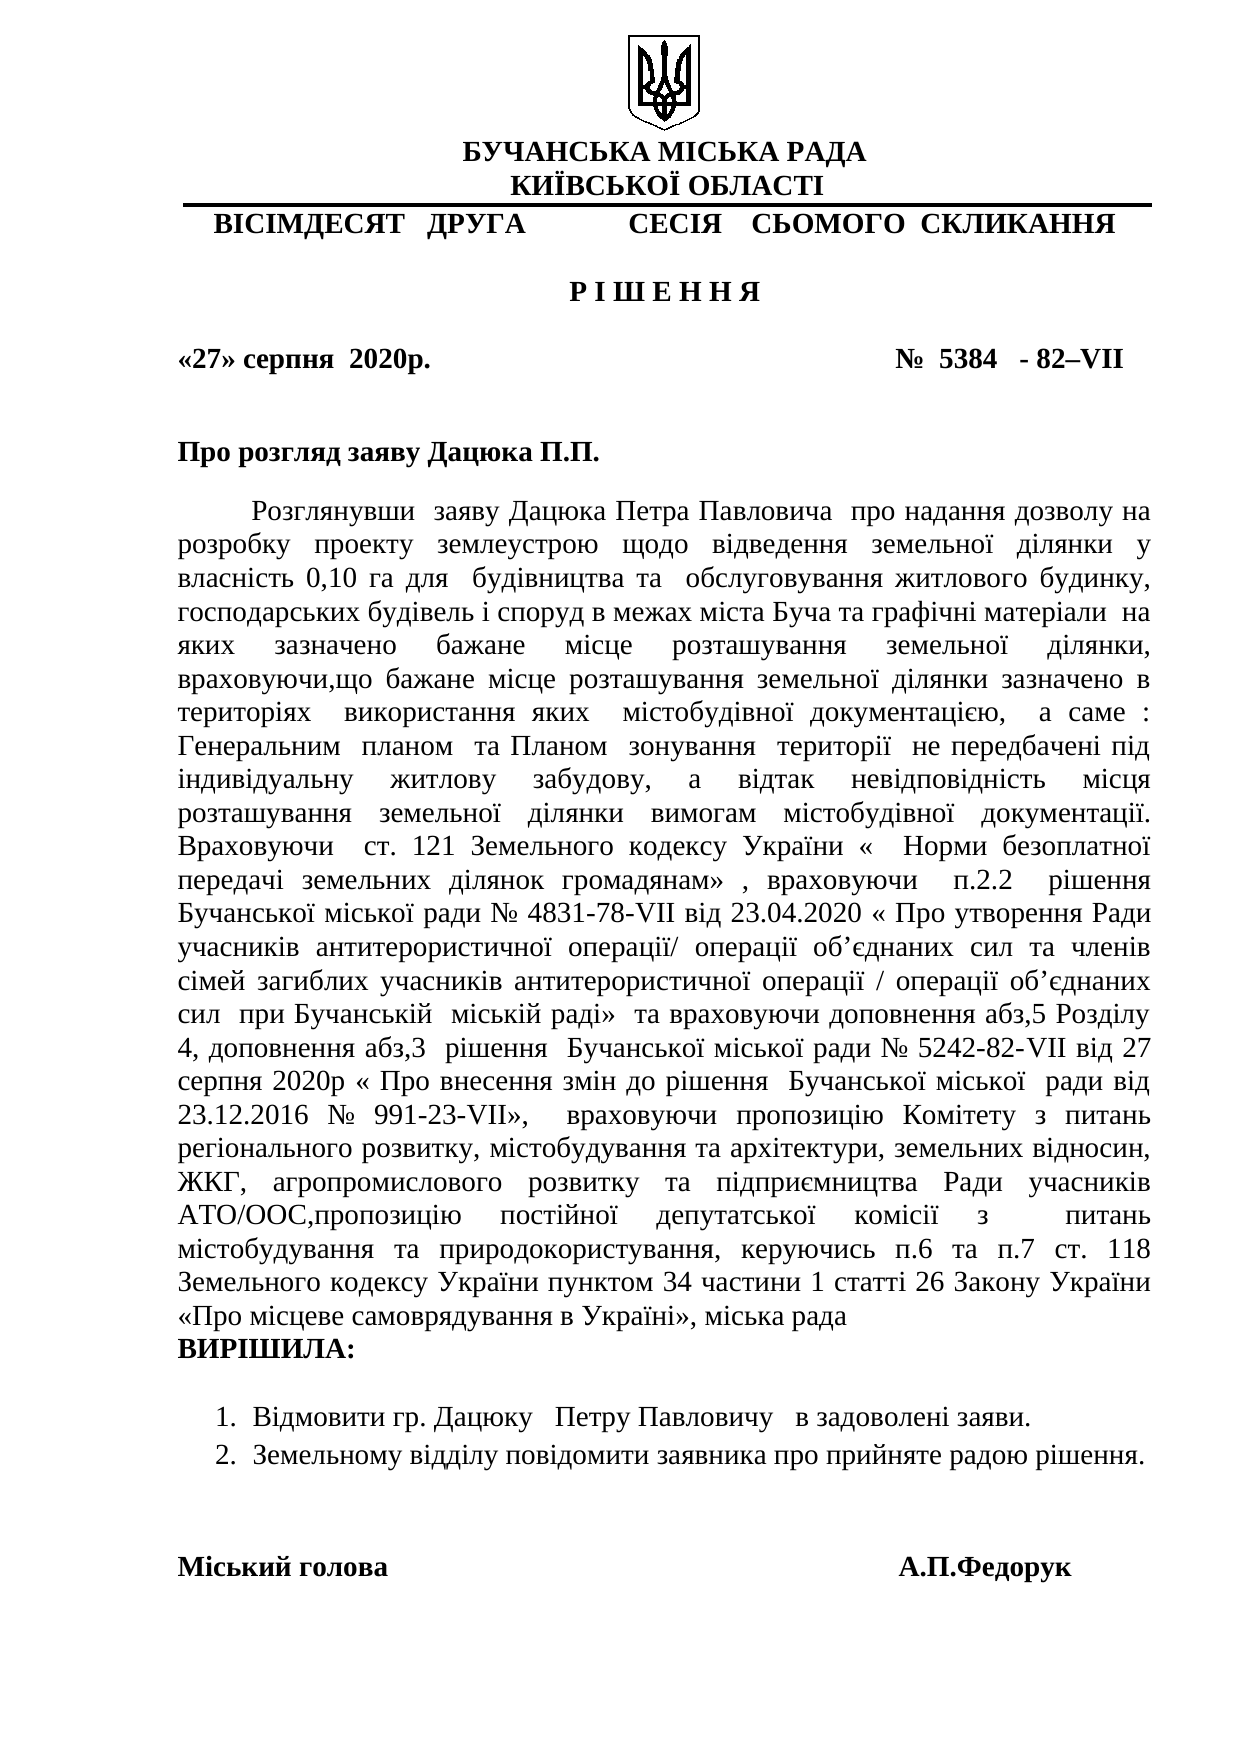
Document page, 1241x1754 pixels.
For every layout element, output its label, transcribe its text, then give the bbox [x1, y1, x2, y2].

text БУЧАНСЬКА МІСЬКА РАДА [177, 134, 1152, 168]
list Земельному відділу повідомити заявника про прийняте радою рішення. [215, 1437, 1152, 1471]
text Міський голова А.П.Федорук [177, 1549, 1152, 1583]
text ВИРІШИЛА: [177, 1332, 1152, 1365]
text КИЇВСЬКОЇ ОБЛАСТІ [183, 168, 1152, 203]
list Відмовити гр. Дацюку Петру Павловичу в задоволені заяви. [215, 1399, 1152, 1432]
text ВІСІМДЕСЯТ ДРУГА СЕСІЯ СЬОМОГО СКЛИКАННЯ [177, 207, 1152, 240]
text «27» серпня 2020р. № 5384 - 82–VІІ [177, 341, 1152, 374]
text Р І Ш Е Н Н Я [177, 274, 1152, 307]
text Розглянувши заяву Дацюка Петра Павловича про надання дозволу на розробку проекту землеустрою щодо відведення земельної ділянки у власність 0,10 га для будівництва та обслуговування житлового будинку, господарських будівель і споруд в межах міста Буча та графічні матеріали на яких зазначено бажане місце розташування земельної ділянки, враховуючи,що бажане місце розташування земельної ділянки зазначено в територіях використання яких містобудівної документацією, а саме : Генеральним планом та Планом зонування території не передбачені під індивідуальну житлову забудову, а відтак невідповідність місця розташування земельної ділянки вимогам містобудівної документації. Враховуючи ст. 121 Земельного кодексу України « Норми безоплатної передачі земельних ділянок громадянам» , враховуючи п.2.2 рішення Бучанської міської ради № 4831-78-VІІ від 23.04.2020 « Про утворення Ради учасників антитерористичної операції/ операції об’єднаних сил та членів сімей загиблих учасників антитерористичної операції / операції об’єднаних сил при Бучанській міській раді» та враховуючи доповнення абз,5 Розділу 4, доповнення абз,3 рішення Бучанської міської ради № 5242-82-VІІ від 27 серпня 2020р « Про внесення змін до рішення Бучанської міської ради від 23.12.2016 № 991-23-VІІ», враховуючи пропозицію Комітету з питань регіонального розвитку, містобудування та архітектури, земельних відносин, ЖКГ, агропромислового розвитку та підприємництва Ради учасників АТО/ООС,пропозицію постійної депутатської комісії з питань містобудування та природокористування, керуючись п.6 та п.7 ст. 118 Земельного кодексу України пунктом 34 частини 1 статті 26 Закону України «Про місцеве самоврядування в Україні», міська рада [177, 493, 1152, 1332]
text Про розгляд заяву Дацюка П.П. [177, 434, 1152, 467]
